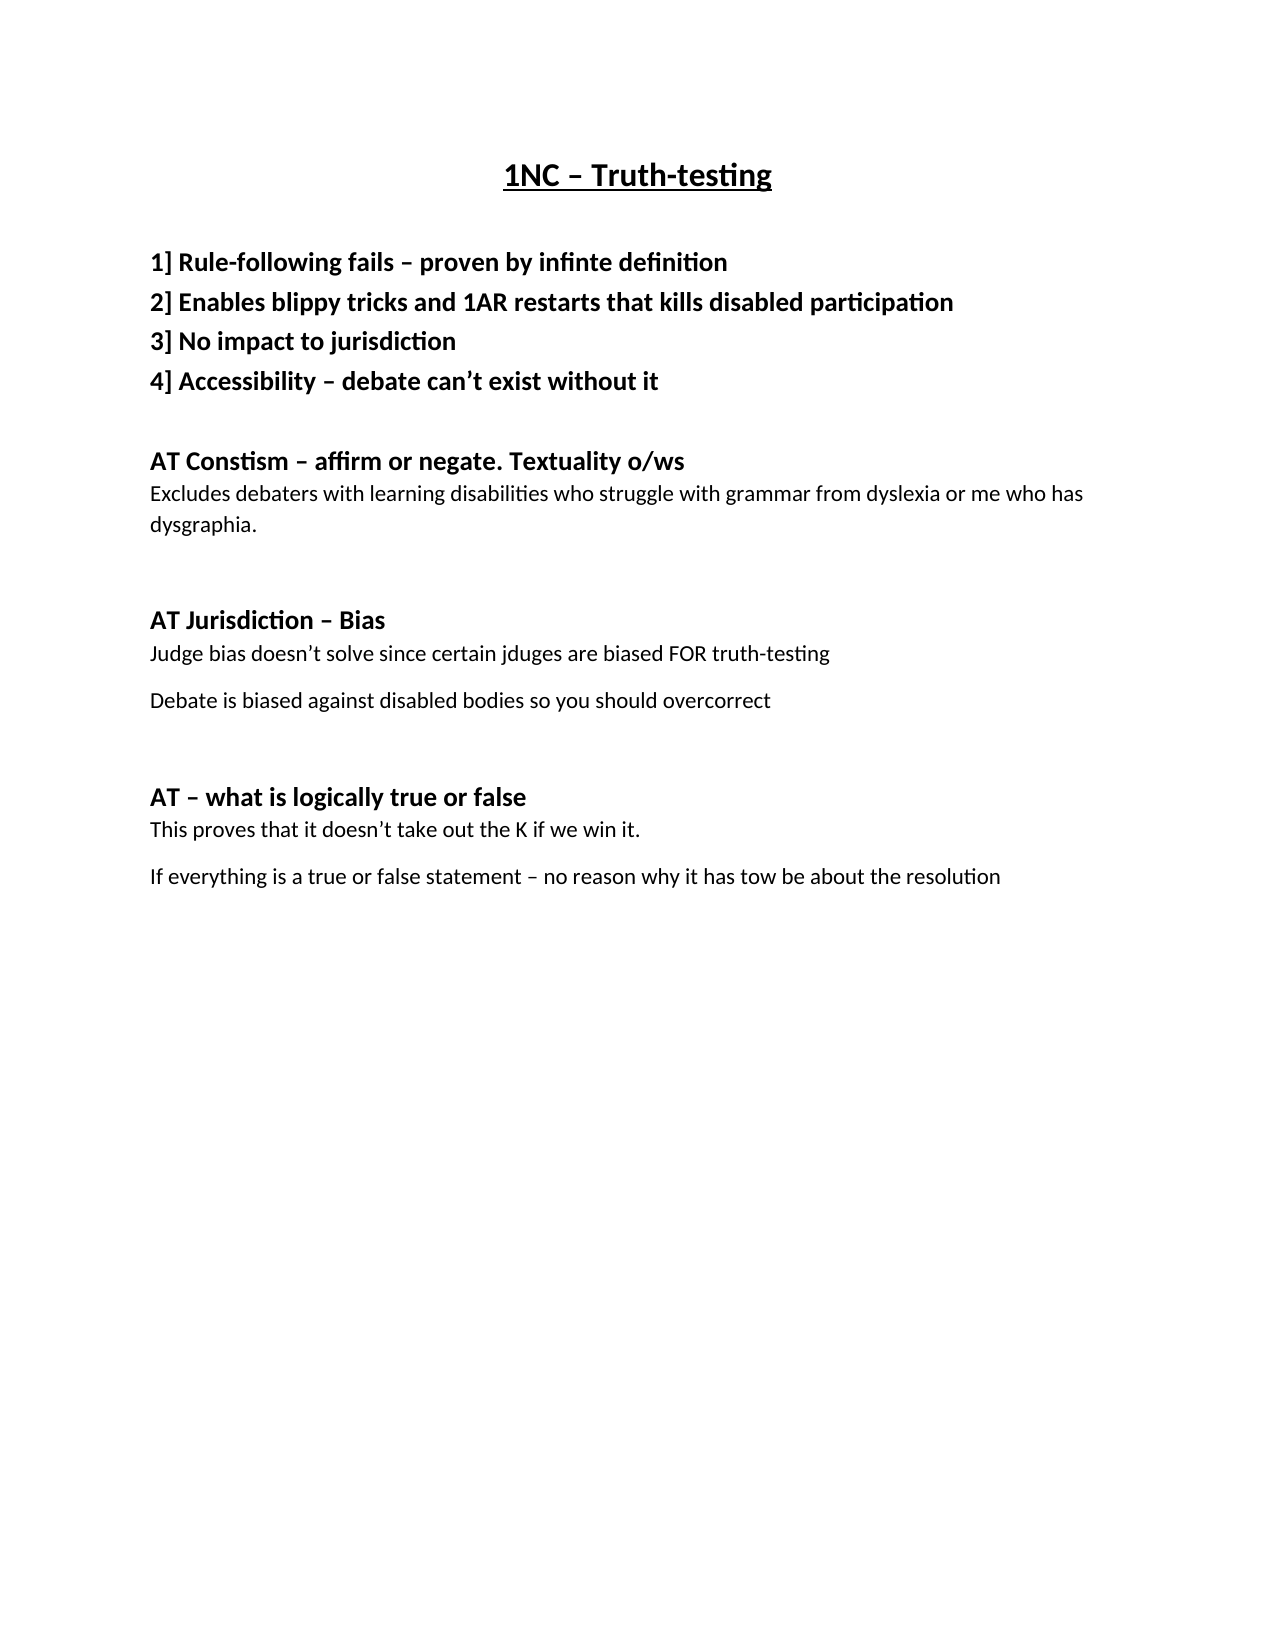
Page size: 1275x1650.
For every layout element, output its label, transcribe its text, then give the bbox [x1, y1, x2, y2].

subtitle 2] Enables blippy tricks and 1AR restarts that kills disabled participation [150, 285, 1125, 318]
text If everything is a true or false statement – no reason why it has tow be about the resolution [150, 862, 1125, 890]
subtitle AT – what is logically true or false [150, 780, 1125, 813]
subtitle 3] No impact to jurisdiction [150, 324, 1125, 358]
subtitle 4] Accessibility – debate can’t exist without it [150, 364, 1125, 397]
text Excludes debaters with learning disabilities who struggle with grammar from dyslexia or me who has dysgraphia. [150, 479, 1125, 538]
text This proves that it doesn’t take out the K if we win it. [150, 815, 1125, 843]
subtitle AT Constism – affirm or negate. Textuality o/ws [150, 444, 1125, 477]
text Debate is biased against disabled bodies so you should overcorrect [150, 686, 1125, 714]
text Judge bias doesn’t solve since certain jduges are biased FOR truth-testing [150, 639, 1125, 667]
subtitle AT Jurisdiction – Bias [150, 603, 1125, 637]
subtitle 1] Rule-following fails – proven by infinte definition [150, 245, 1125, 278]
subtitle 1NC – Truth-testing [150, 154, 1125, 195]
